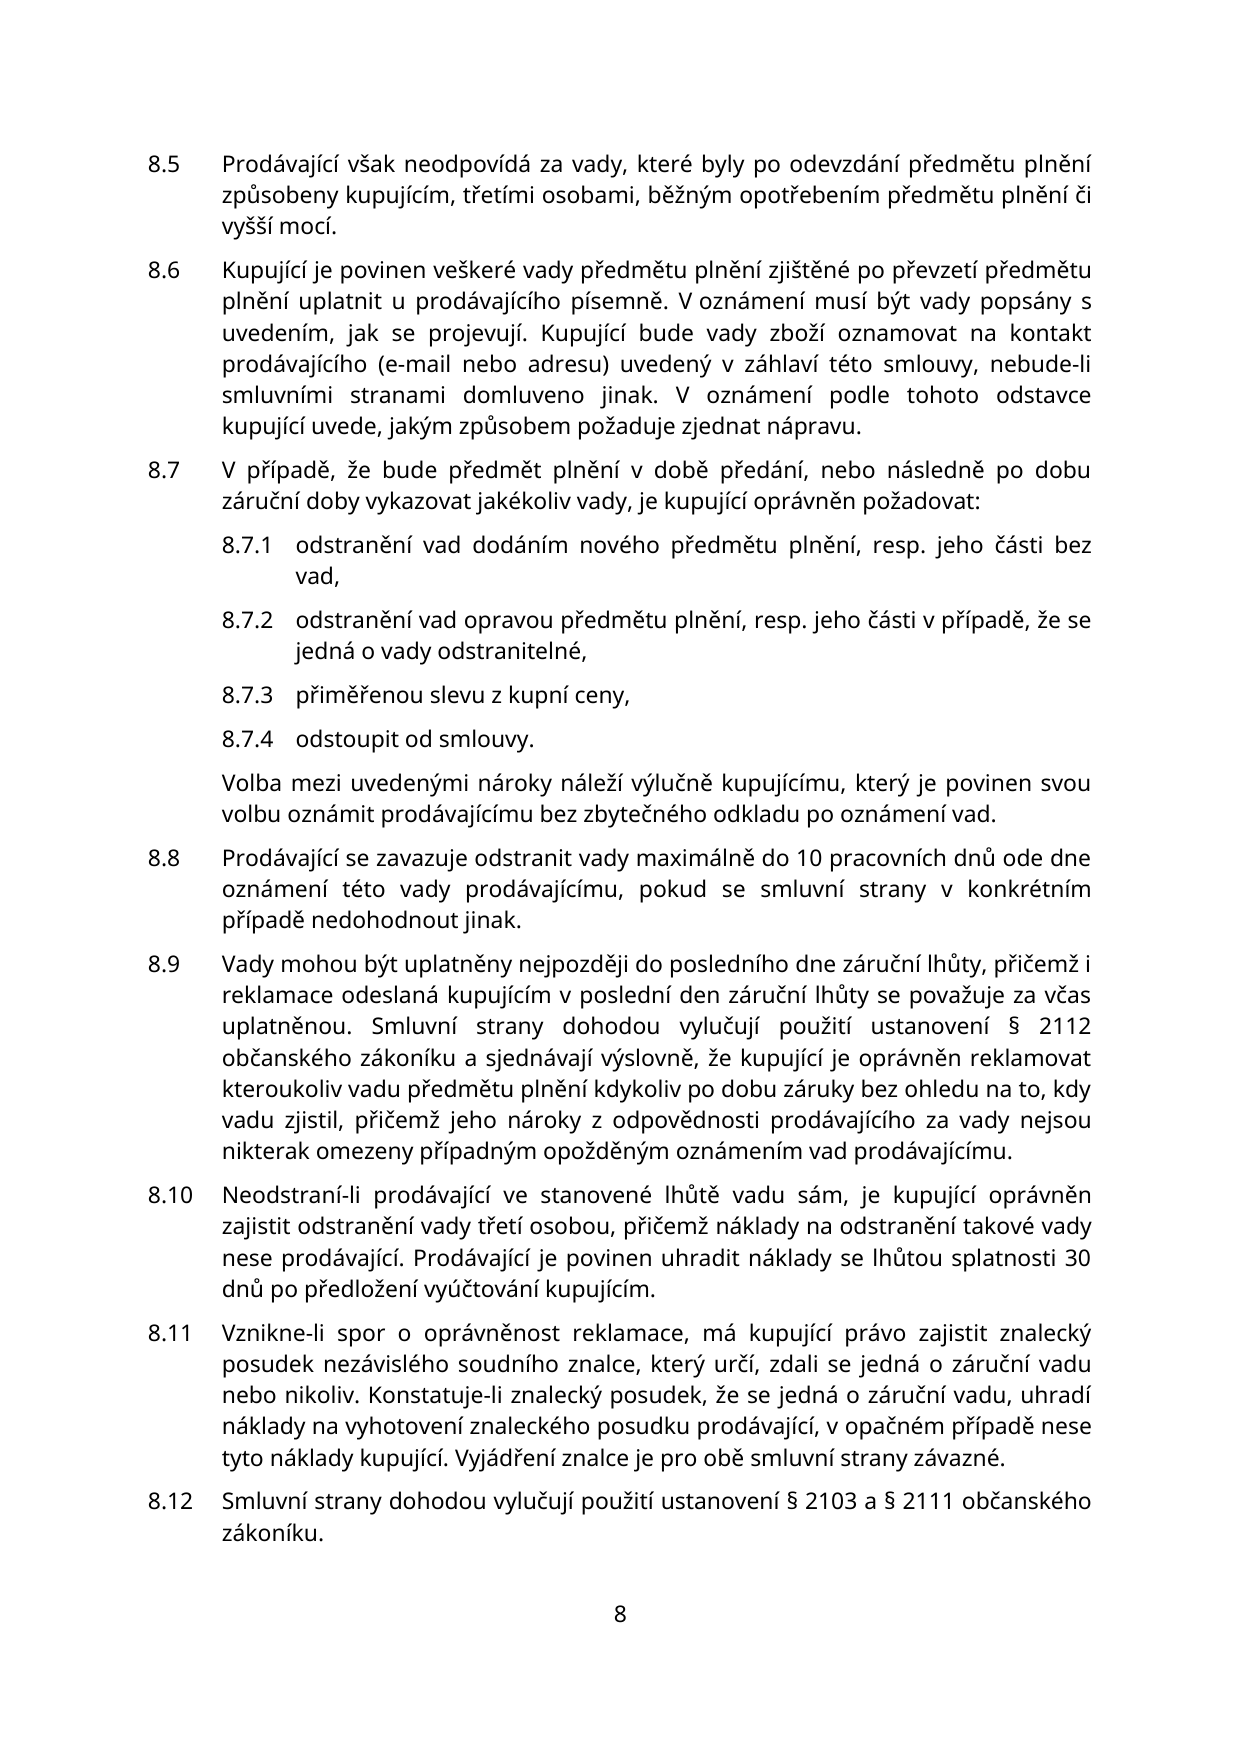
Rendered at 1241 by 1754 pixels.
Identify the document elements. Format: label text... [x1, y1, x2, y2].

list Kupující je povinen veškeré vady předmětu plnění zjištěné po převzetí předmětu plnění uplatnit u prodávajícího písemně. V oznámení musí být vady popsány s uvedením, jak se projevují. Kupující bude vady zboží oznamovat na kontakt prodávajícího (e-mail nebo adresu) uvedený v záhlaví této smlouvy, nebude-li smluvními stranami domluveno jinak. V oznámení podle tohoto odstavce kupující uvede, jakým způsobem požaduje zjednat nápravu. [148, 254, 1092, 441]
list odstranění vad opravou předmětu plnění, resp. jeho části v případě, že se jedná o vady odstranitelné, [222, 604, 1092, 666]
list Prodávající však neodpovídá za vady, které byly po odevzdání předmětu plnění způsobeny kupujícím, třetími osobami, běžným opotřebením předmětu plnění či vyšší mocí. [148, 148, 1092, 241]
list Neodstraní-li prodávající ve stanovené lhůtě vadu sám, je kupující oprávněn zajistit odstranění vady třetí osobou, přičemž náklady na odstranění takové vady nese prodávající. Prodávající je povinen uhradit náklady se lhůtou splatnosti 30 dnů po předložení vyúčtování kupujícím. [148, 1179, 1092, 1304]
list odstranění vad dodáním nového předmětu plnění, resp. jeho části bez vad, [222, 529, 1092, 591]
list Vady mohou být uplatněny nejpozději do posledního dne záruční lhůty, přičemž i reklamace odeslaná kupujícím v poslední den záruční lhůty se považuje za včas uplatněnou. Smluvní strany dohodou vylučují použití ustanovení § 2112 občanského zákoníku a sjednávají výslovně, že kupující je oprávněn reklamovat kteroukoliv vadu předmětu plnění kdykoliv po dobu záruky bez ohledu na to, kdy vadu zjistil, přičemž jeho nároky z odpovědnosti prodávajícího za vady nejsou nikterak omezeny případným opožděným oznámením vad prodávajícímu. [148, 948, 1092, 1166]
list Smluvní strany dohodou vylučují použití ustanovení § 2103 a § 2111 občanského zákoníku. [148, 1485, 1092, 1548]
list V případě, že bude předmět plnění v době předání, nebo následně po dobu záruční doby vykazovat jakékoliv vady, je kupující oprávněn požadovat: [148, 454, 1092, 516]
list Vznikne-li spor o oprávněnost reklamace, má kupující právo zajistit znalecký posudek nezávislého soudního znalce, který určí, zdali se jedná o záruční vadu nebo nikoliv. Konstatuje-li znalecký posudek, že se jedná o záruční vadu, uhradí náklady na vyhotovení znaleckého posudku prodávající, v opačném případě nese tyto náklady kupující. Vyjádření znalce je pro obě smluvní strany závazné. [148, 1316, 1092, 1473]
list odstoupit od smlouvy. [222, 723, 1092, 754]
list Prodávající se zavazuje odstranit vady maximálně do 10 pracovních dnů ode dne oznámení této vady prodávajícímu, pokud se smluvní strany v konkrétním případě nedohodnout jinak. [148, 841, 1092, 935]
list přiměřenou slevu z kupní ceny, [222, 679, 1092, 710]
list Volba mezi uvedenými nároky náleží výlučně kupujícímu, který je povinen svou volbu oznámit prodávajícímu bez zbytečného odkladu po oznámení vad. [222, 766, 1092, 829]
